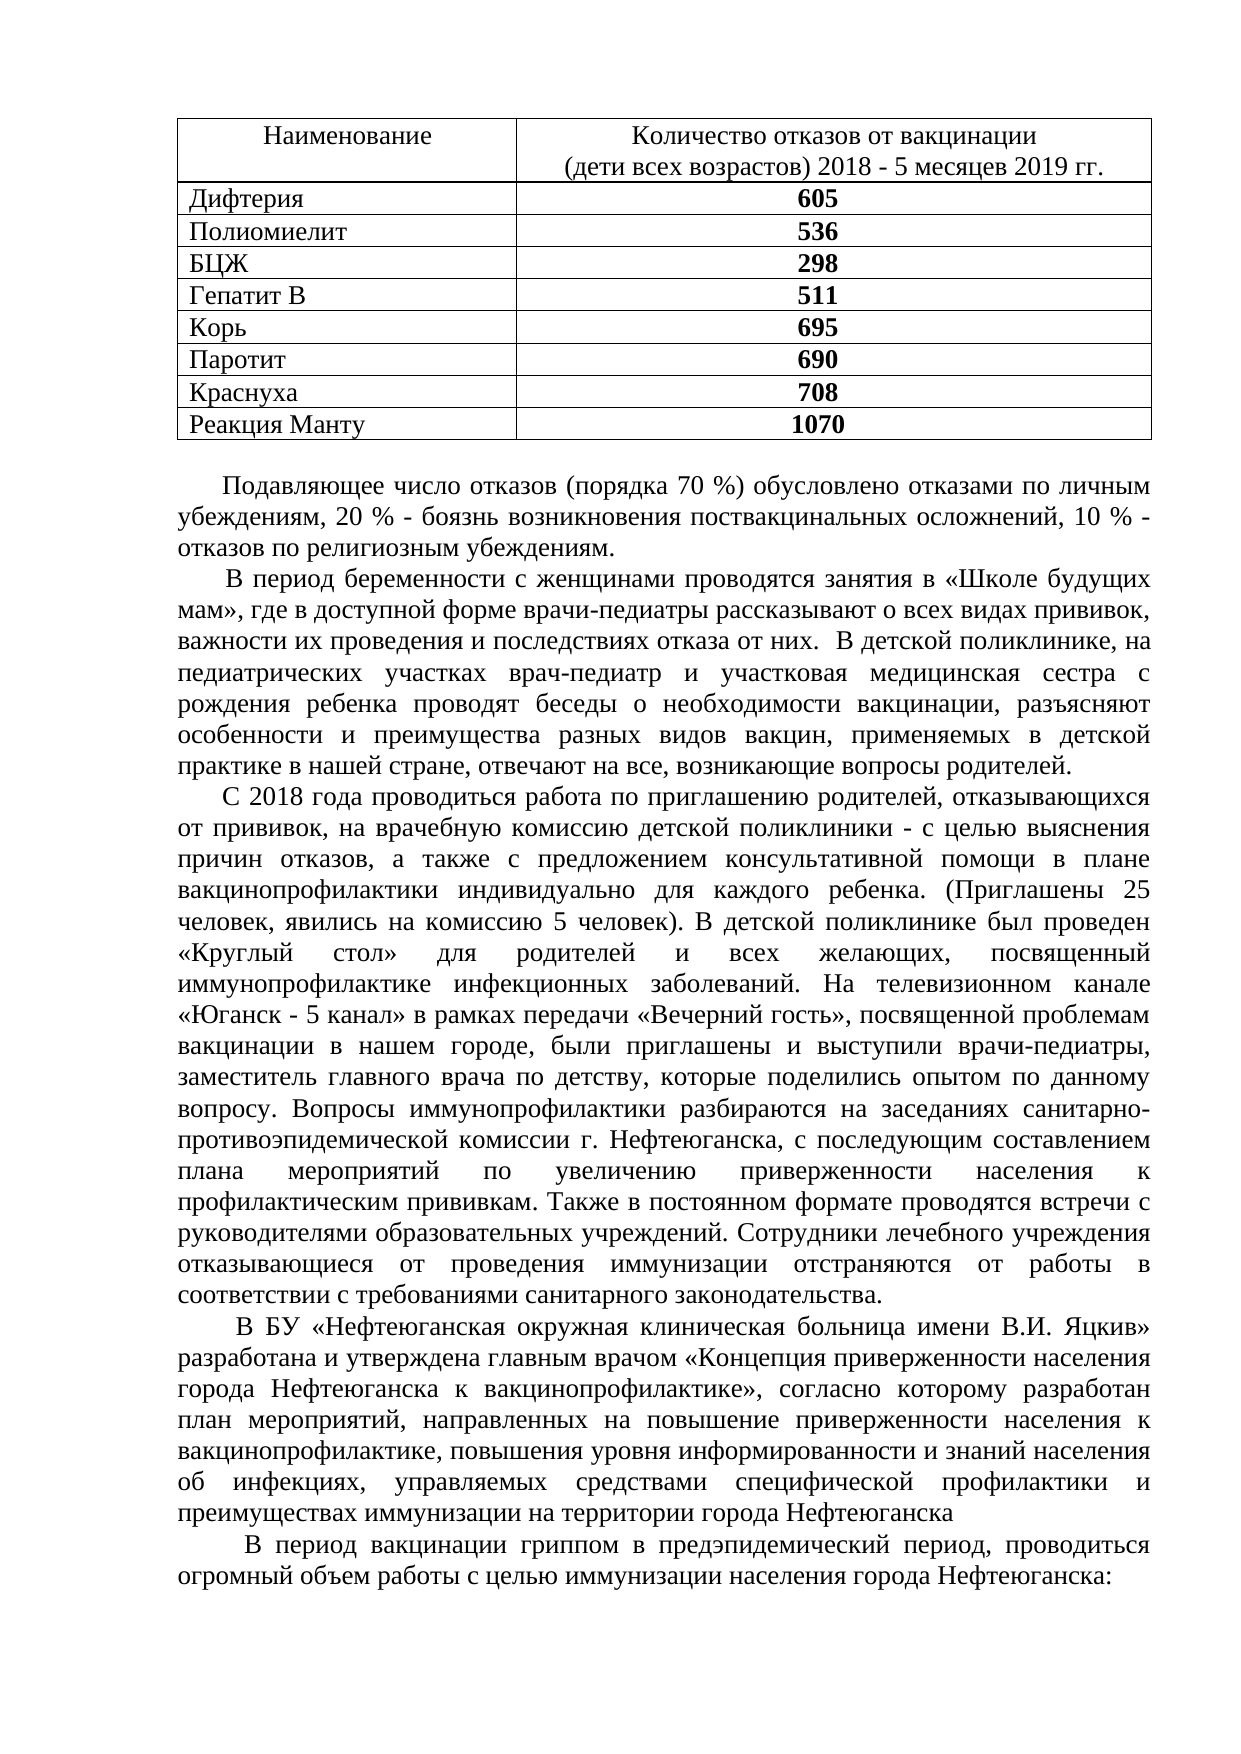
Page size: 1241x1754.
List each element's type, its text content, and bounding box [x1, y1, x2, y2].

table_cell 605 [517, 183, 1151, 214]
table_cell 690 [517, 344, 1151, 374]
table_header Наименование [178, 119, 516, 181]
table_cell 511 [517, 279, 1151, 310]
table_cell Гепатит В [178, 279, 516, 310]
table_cell Паротит [178, 344, 516, 374]
text В БУ «Нефтеюганская окружная клиническая больница имени В.И. Яцкив» разработана и утверждена главным врачом «Концепция приверженности населения города Нефтеюганска к вакцинопрофилактике», согласно которому разработан план мероприятий, направленных на повышение приверженности населения к вакцинопрофилактике, повышения уровня информированности и знаний населения об инфекциях, управляемых средствами специфической профилактики и преимуществах иммунизации на территории города Нефтеюганска [177, 1310, 1152, 1528]
table_cell 536 [517, 215, 1151, 246]
text В период беременности с женщинами проводятся занятия в «Школе будущих мам», где в доступной форме врачи-педиатры рассказывают о всех видах прививок, важности их проведения и последствиях отказа от них. В детской поликлинике, на педиатрических участках врач-педиатр и участковая медицинская сестра с рождения ребенка проводят беседы о необходимости вакцинации, разъясняют особенности и преимущества разных видов вакцин, применяемых в детской практике в нашей стране, отвечают на все, возникающие вопросы родителей. [177, 562, 1152, 780]
table_cell БЦЖ [178, 247, 516, 278]
table_cell Краснуха [178, 376, 516, 407]
table_cell 695 [517, 311, 1151, 342]
table_cell 1070 [517, 408, 1151, 439]
text С 2018 года проводиться работа по приглашению родителей, отказывающихся от прививок, на врачебную комиссию детской поликлиники - с целью выяснения причин отказов, а также с предложением консультативной помощи в плане вакцинопрофилактики индивидуально для каждого ребенка. (Приглашены 25 человек, явились на комиссию 5 человек). В детской поликлинике был проведен «Круглый стол» для родителей и всех желающих, посвященный иммунопрофилактике инфекционных заболеваний. На телевизионном канале «Юганск - 5 канал» в рамках передачи «Вечерний гость», посвященной проблемам вакцинации в нашем городе, были приглашены и выступили врачи-педиатры, заместитель главного врача по детству, которые поделились опытом по данному вопросу. Вопросы иммунопрофилактики разбираются на заседаниях санитарно-противоэпидемической комиссии г. Нефтеюганска, с последующим составлением плана мероприятий по увеличению приверженности населения к профилактическим прививкам. Также в постоянном формате проводятся встречи с руководителями образовательных учреждений. Сотрудники лечебного учреждения отказывающиеся от проведения иммунизации отстраняются от работы в соответствии с требованиями санитарного законодательства. [177, 780, 1152, 1310]
table_cell Корь [178, 311, 516, 342]
table_header Количество отказов от вакцинации (дети всех возрастов) 2018 - 5 месяцев 2019 гг. [517, 119, 1151, 181]
text В период вакцинации гриппом в предэпидемический период, проводиться огромный объем работы с целью иммунизации населения города Нефтеюганска: [177, 1528, 1152, 1590]
table_cell 708 [517, 376, 1151, 407]
text Подавляющее число отказов (порядка 70 %) обусловлено отказами по личным убеждениям, 20 % - боязнь возникновения поствакцинальных осложнений, 10 % - отказов по религиозным убеждениям. [177, 469, 1152, 562]
table_cell 298 [517, 247, 1151, 278]
table_cell Реакция Манту [178, 408, 516, 439]
table_cell Полиомиелит [178, 215, 516, 246]
table_cell Дифтерия [178, 183, 516, 214]
